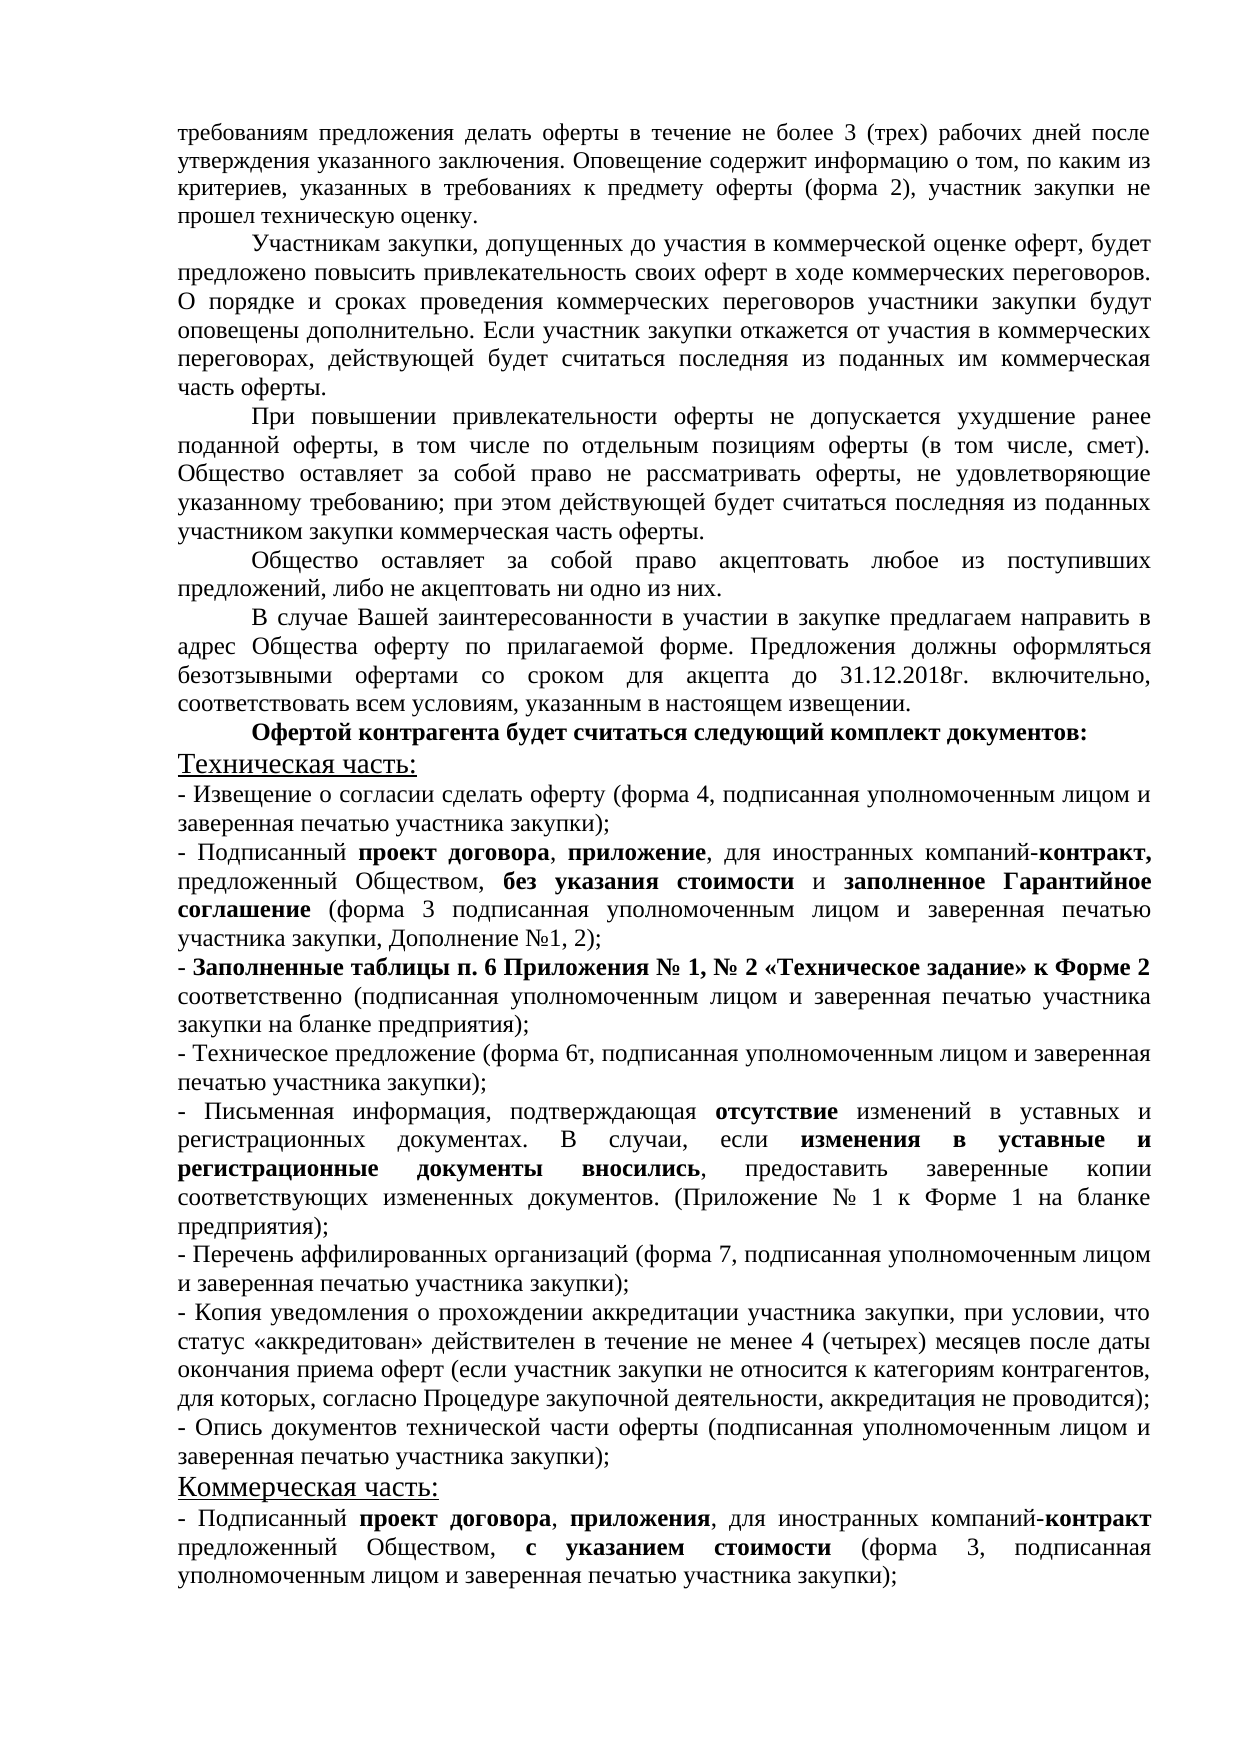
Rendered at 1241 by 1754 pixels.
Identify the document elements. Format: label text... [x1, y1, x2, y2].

text - Подписанный проект договора, приложения, для иностранных компаний-контракт предложенный Обществом, с указанием стоимости (форма 3, подписанная уполномоченным лицом и заверенная печатью участника закупки); [177, 1503, 1152, 1589]
text - Извещение о согласии сделать оферту (форма 4, подписанная уполномоченным лицом и заверенная печатью участника закупки); [177, 779, 1152, 837]
text - Перечень аффилированных организаций (форма 7, подписанная уполномоченным лицом и заверенная печатью участника закупки); [177, 1239, 1152, 1297]
text Общество оставляет за собой право акцептовать любое из поступивших предложений, либо не акцептовать ни одно из них. [177, 545, 1152, 602]
text В случае Вашей заинтересованности в участии в закупке предлагаем направить в адрес Общества оферту по прилагаемой форме. Предложения должны оформляться безотзывными офертами со сроком для акцепта до 31.12.2018г. включительно, соответствовать всем условиям, указанным в настоящем извещении. [177, 602, 1152, 717]
text - Копия уведомления о прохождении аккредитации участника закупки, при условии, что статус «аккредитован» действителен в течение не менее 4 (четырех) месяцев после даты окончания приема оферт (если участник закупки не относится к категориям контрагентов, для которых, согласно Процедуре закупочной деятельности, аккредитация не проводится); [177, 1297, 1152, 1412]
text - Заполненные таблицы п. 6 Приложения № 1, № 2 «Техническое задание» к Форме 2 соответственно (подписанная уполномоченным лицом и заверенная печатью участника закупки на бланке предприятия); [177, 952, 1152, 1038]
text Техническая часть: [177, 746, 1152, 779]
text При повышении привлекательности оферты не допускается ухудшение ранее поданной оферты, в том числе по отдельным позициям оферты (в том числе, смет). Общество оставляет за собой право не рассматривать оферты, не удовлетворяющие указанному требованию; при этом действующей будет считаться последняя из поданных участником закупки коммерческая часть оферты. [177, 401, 1152, 545]
text Участникам закупки, допущенных до участия в коммерческой оценке оферт, будет предложено повысить привлекательность своих оферт в ходе коммерческих переговоров. О порядке и сроках проведения коммерческих переговоров участники закупки будут оповещены дополнительно. Если участник закупки откажется от участия в коммерческих переговорах, действующей будет считаться последняя из поданных им коммерческая часть оферты. [177, 228, 1152, 401]
text - Подписанный проект договора, приложение, для иностранных компаний-контракт, предложенный Обществом, без указания стоимости и заполненное Гарантийное соглашение (форма 3 подписанная уполномоченным лицом и заверенная печатью участника закупки, Дополнение №1, 2); [177, 837, 1152, 952]
text - Техническое предложение (форма 6т, подписанная уполномоченным лицом и заверенная печатью участника закупки); [177, 1038, 1152, 1096]
text - Опись документов технической части оферты (подписанная уполномоченным лицом и заверенная печатью участника закупки); [177, 1412, 1152, 1469]
text Коммерческая часть: [177, 1469, 1152, 1503]
text - Письменная информация, подтверждающая отсутствие изменений в уставных и регистрационных документах. В случаи, если изменения в уставные и регистрационные документы вносились, предоставить заверенные копии соответствующих измененных документов. (Приложение № 1 к Форме 1 на бланке предприятия); [177, 1096, 1152, 1239]
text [177, 118, 1152, 228]
text Офертой контрагента будет считаться следующий комплект документов: [177, 717, 1152, 746]
